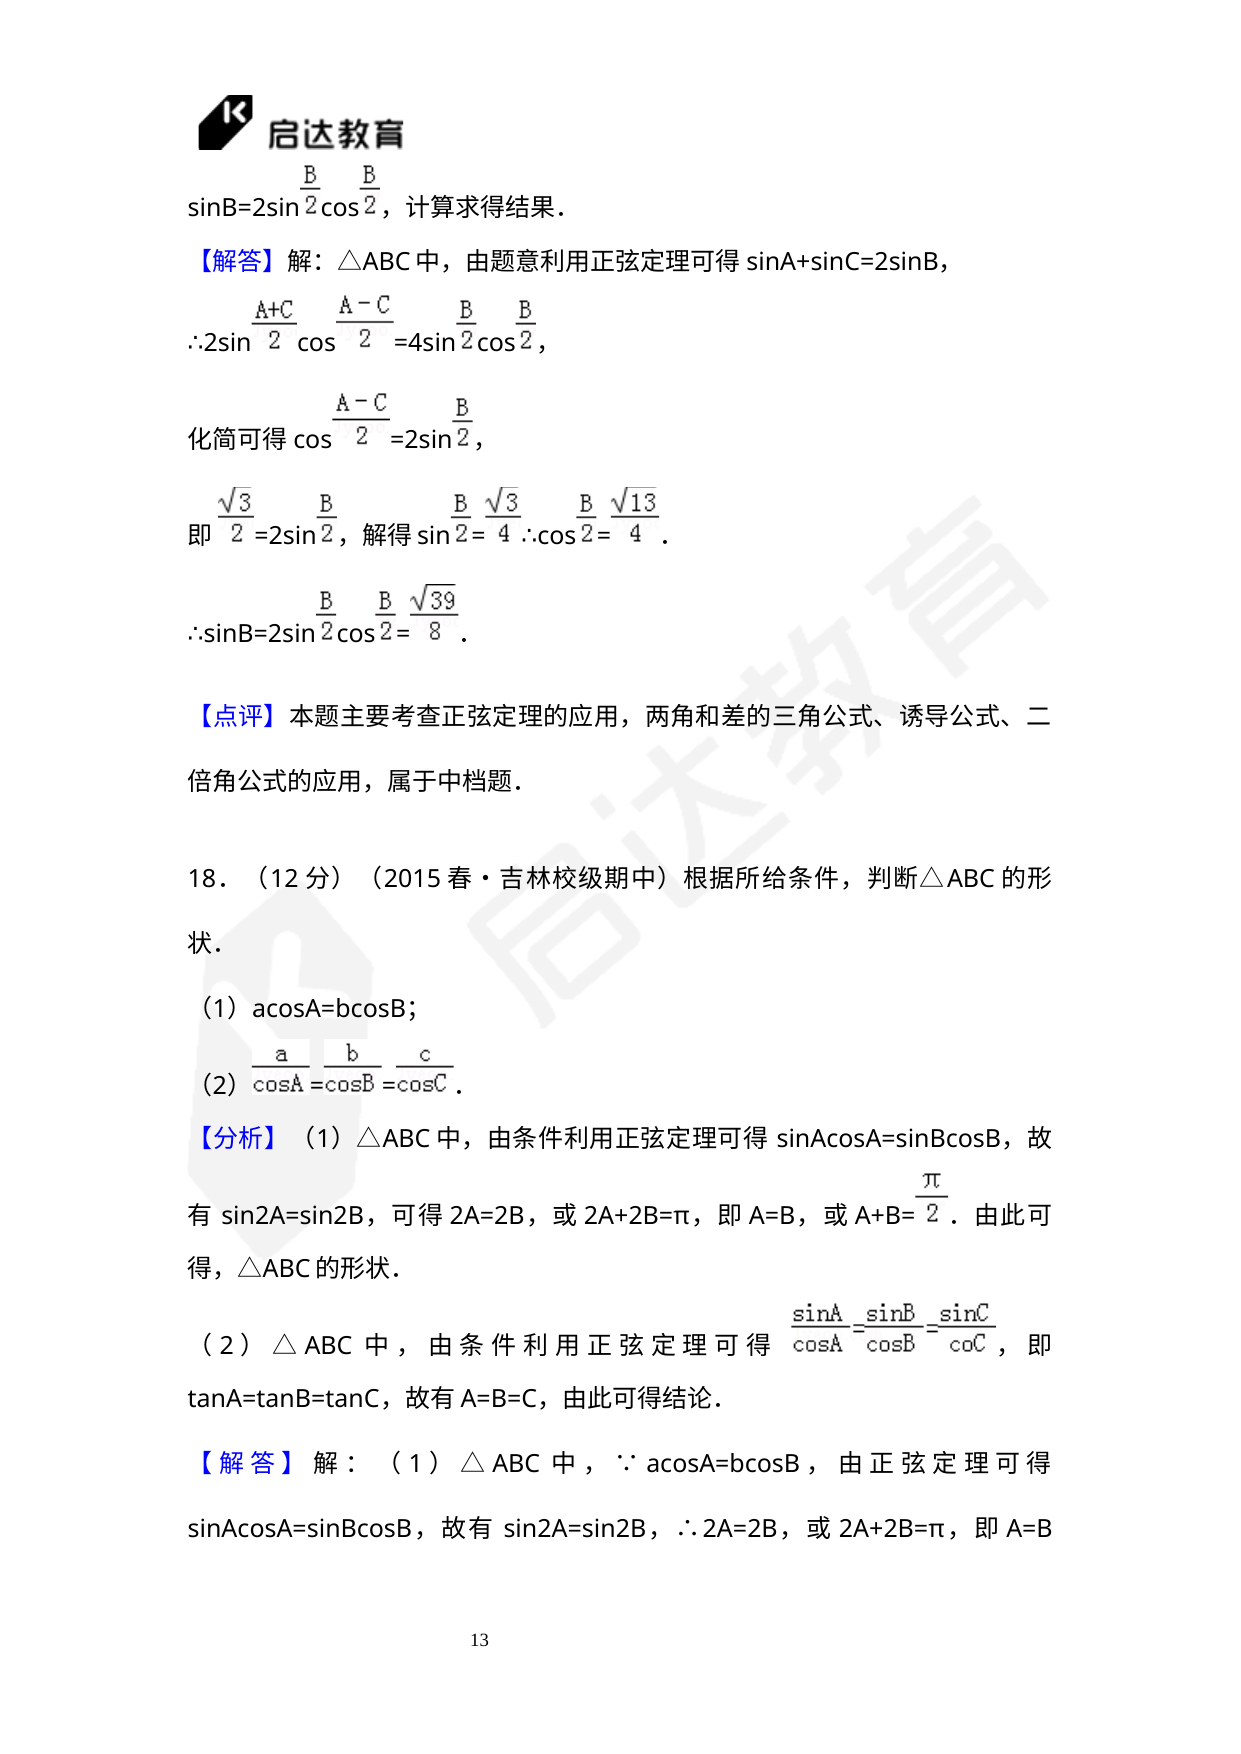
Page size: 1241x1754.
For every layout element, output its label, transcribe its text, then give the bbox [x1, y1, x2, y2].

picture [375, 587, 396, 643]
picture [450, 490, 472, 545]
picture [515, 296, 536, 352]
picture [610, 487, 660, 545]
picture [485, 487, 522, 545]
picture [791, 1299, 996, 1355]
text （2）==． [187, 1039, 1053, 1104]
text 【分析】△ABC中，由题意利用正弦定理可得 sinA+sinC=2sinB，故有2sincos=4sincos，化简可得sin=，故cos=．再根据 sinB=2sincos，计算求得结果． [187, 162, 1053, 227]
text 【解答】解：△ABC中，由题意利用正弦定理可得 sinA+sinC=2sinB， [187, 227, 1053, 292]
picture [359, 162, 380, 217]
picture [332, 389, 390, 449]
text （1）acosA=bcosB； [187, 974, 1053, 1039]
picture [323, 1039, 382, 1095]
picture [251, 1039, 310, 1095]
text 【解答】解：（1）△ABC中，∵acosA=bcosB，由正弦定理可得 sinAcosA=sinBcosB，故有 sin2A=sin2B，∴2A=2B，或2A+2B=π，即A=B或A+B=． [187, 1429, 1053, 1559]
text 【分析】（1）△ABC中，由条件利用正弦定理可得 sinAcosA=sinBcosB，故有 sin2A=sin2B，可得2A=2B，或2A+2B=π，即A=B，或A+B=．由此可得，△ABC的形状． [187, 1104, 1053, 1299]
picture [251, 296, 297, 352]
picture [576, 490, 597, 545]
picture [410, 584, 459, 643]
picture [198, 95, 404, 150]
picture [456, 296, 477, 352]
picture [300, 162, 321, 217]
picture [316, 490, 337, 545]
text ∴sinB=2sincos=． [187, 584, 1053, 682]
text 18．（12分）（2015春•吉林校级期中）根据所给条件，判断△ABC的形状． [187, 844, 1053, 974]
picture [316, 587, 337, 643]
picture [218, 487, 254, 545]
picture [336, 292, 394, 352]
text 即 =2sin，解得sin=∴cos=． [187, 487, 1053, 584]
picture [396, 1039, 454, 1095]
picture [452, 394, 473, 449]
text ∴2sincos=4sincos， [187, 292, 1053, 389]
text 化简可得 cos=2sin， [187, 389, 1053, 487]
text （2）△ABC中，由条件利用正弦定理可得 ，即 tanA=tanB=tanC，故有 A=B=C，由此可得结论． [187, 1299, 1053, 1429]
picture [915, 1169, 949, 1225]
text 【点评】本题主要考查正弦定理的应用，两角和差的三角公式、诱导公式、二倍角公式的应用，属于中档题． [187, 682, 1053, 812]
